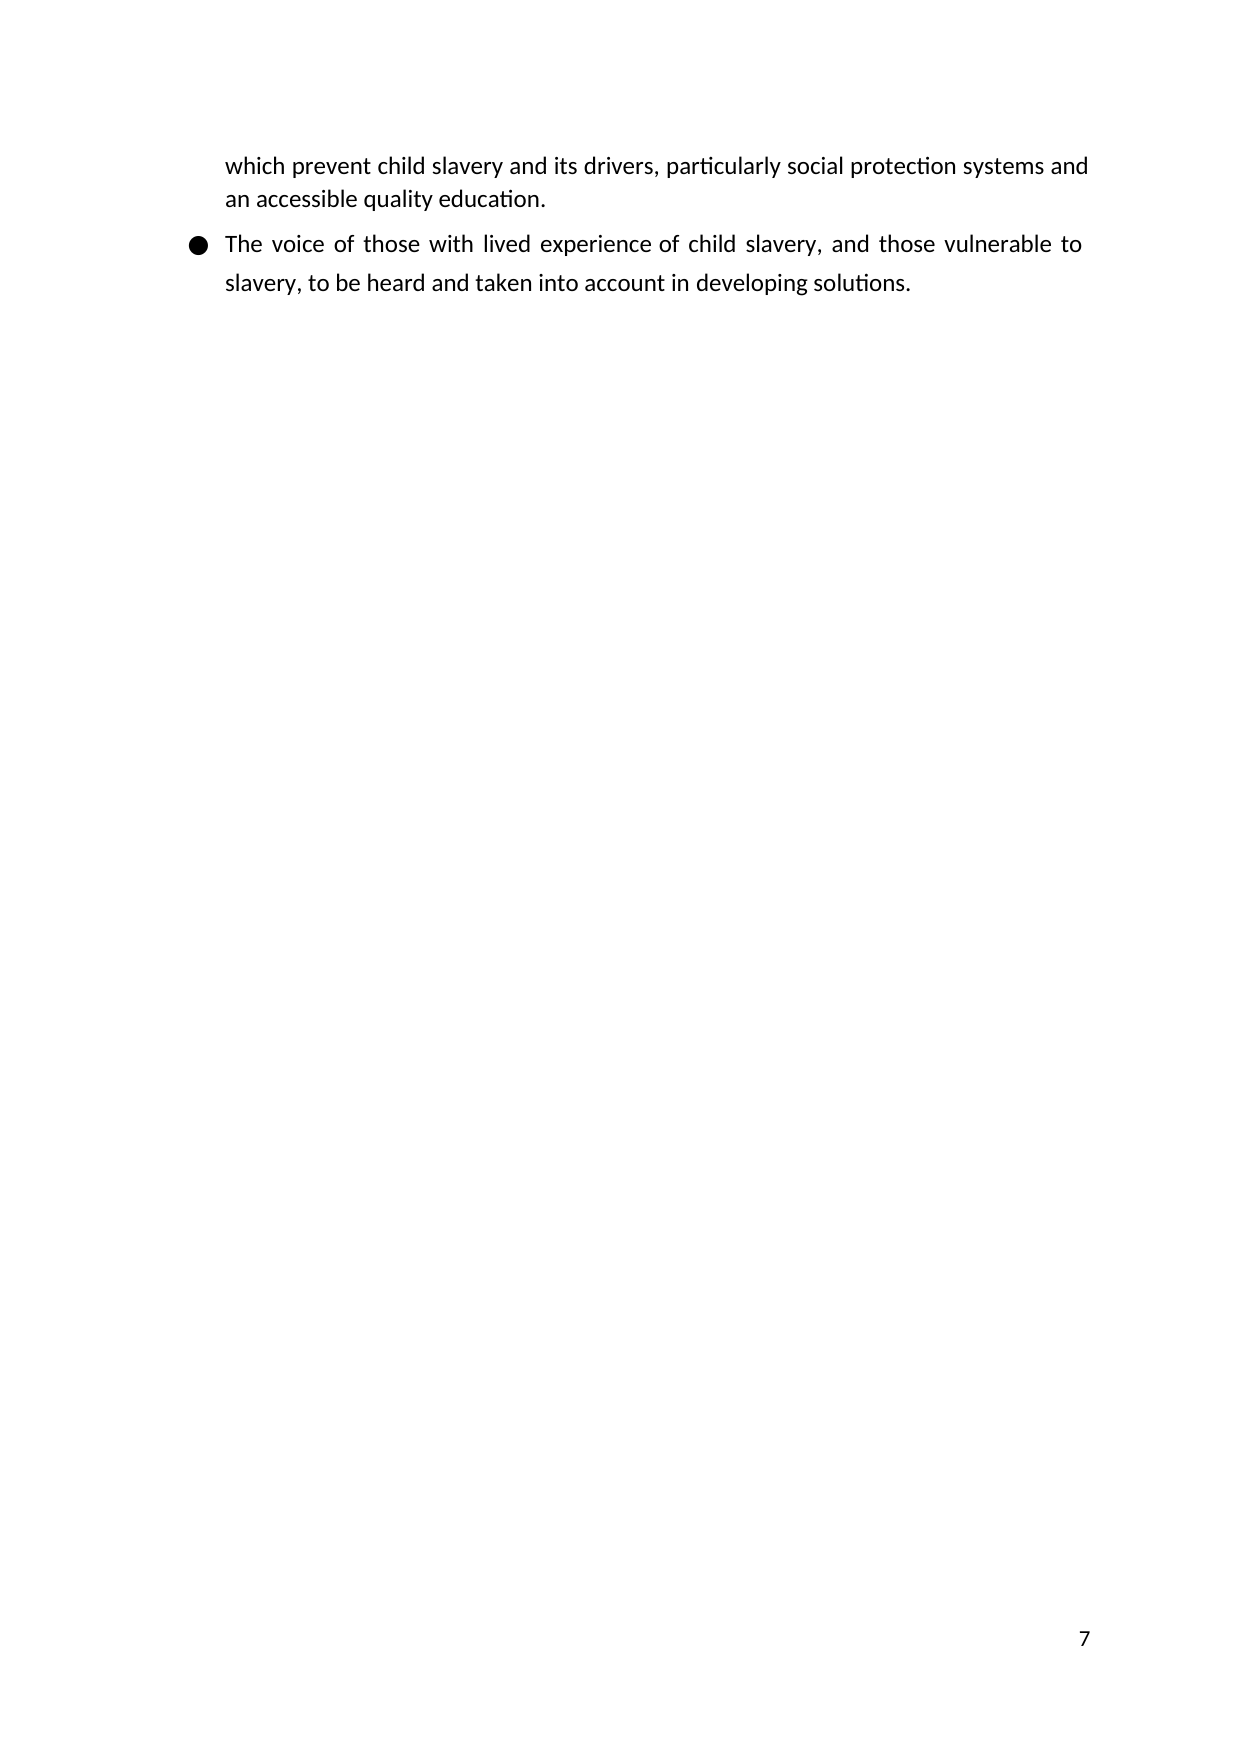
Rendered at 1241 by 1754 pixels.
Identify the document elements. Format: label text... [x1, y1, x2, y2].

list The voice of those with lived experience of child slavery, and those vulnerable to slavery, to be heard and taken into account in developing solutions. [187, 216, 1083, 298]
list The introduction and implementation of laws and policies which address child slavery by decision makers and power holders. Including investment in initiatives which prevent child slavery and its drivers, particularly social protection systems and an accessible quality education. [187, 150, 1090, 213]
